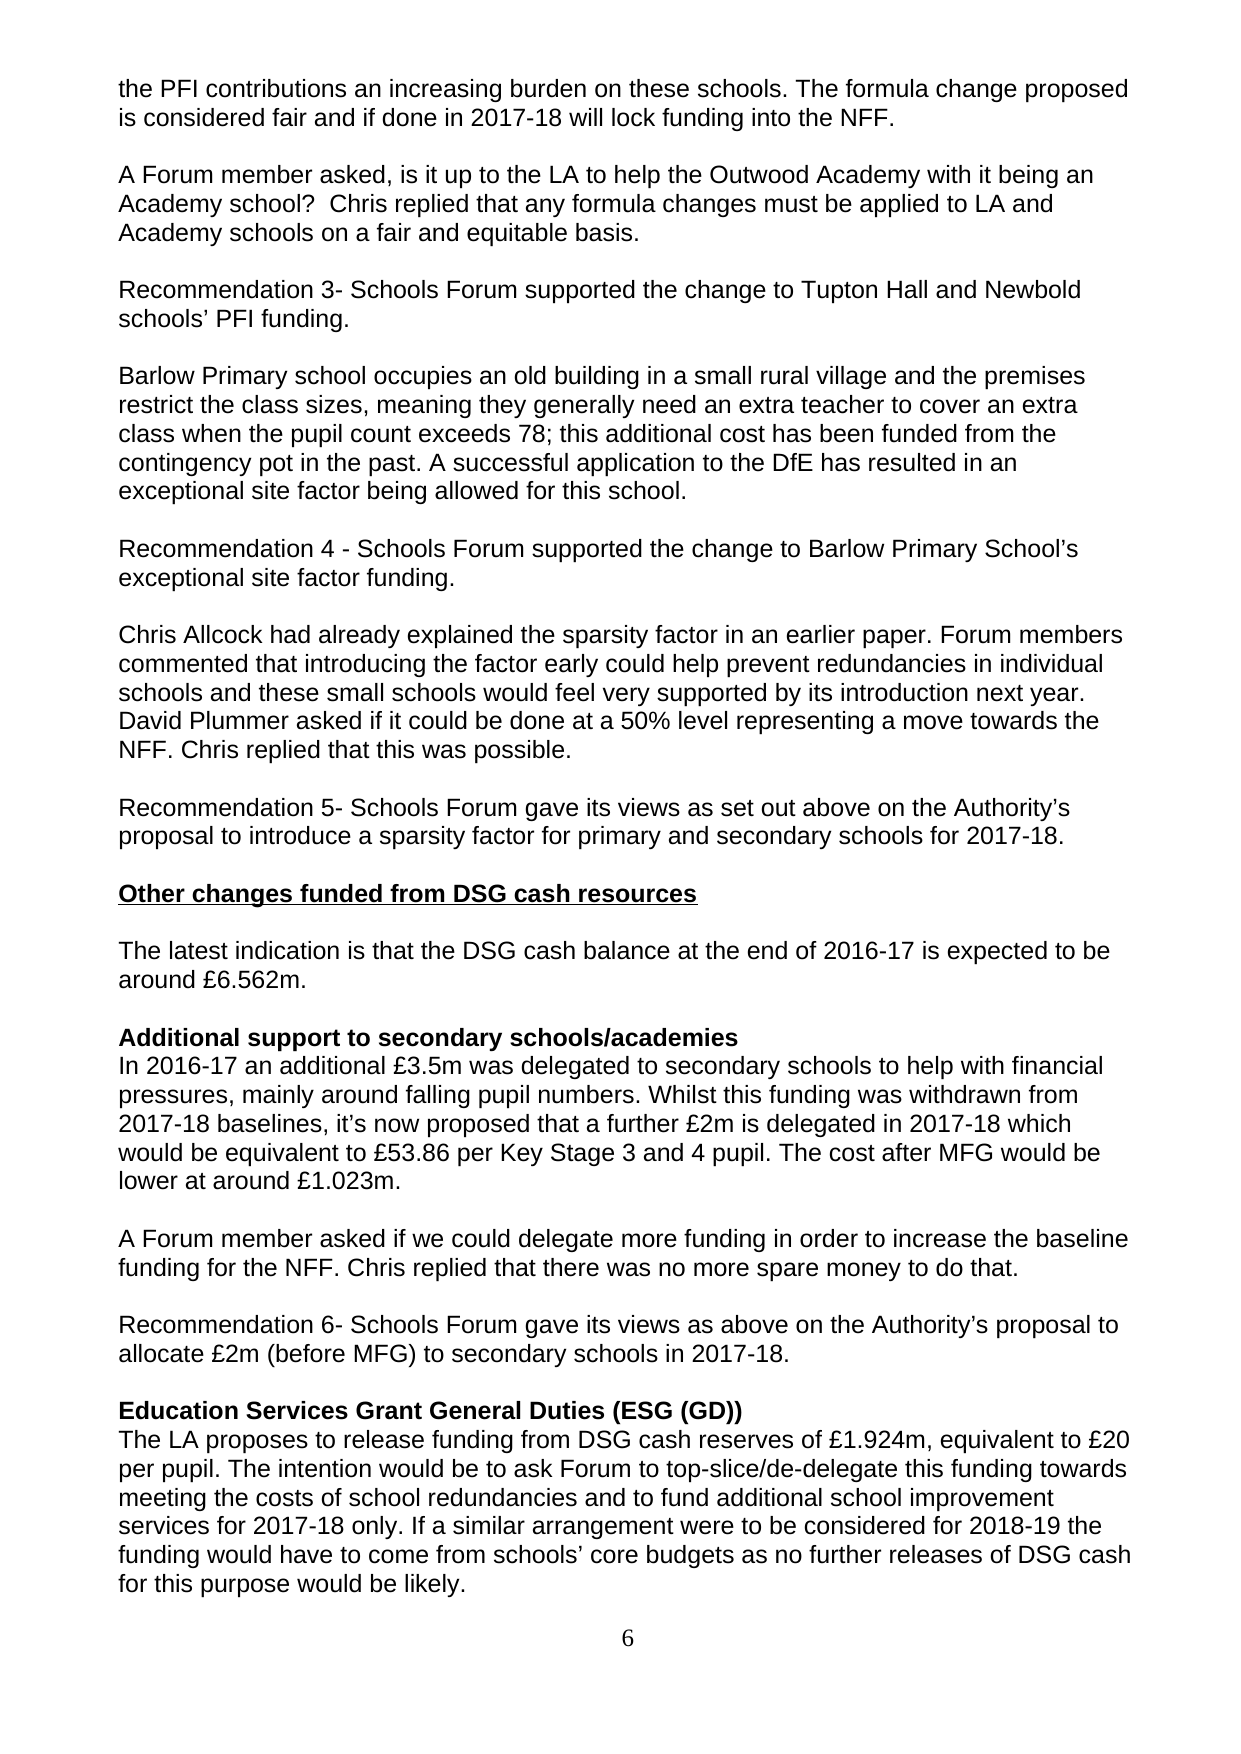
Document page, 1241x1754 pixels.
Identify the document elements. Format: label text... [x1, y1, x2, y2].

text Recommendation 4 - Schools Forum supported the change to Barlow Primary School’s exceptional site factor funding. [118, 534, 1137, 591]
text The latest indication is that the DSG cash balance at the end of 2016-17 is expected to be around £6.562m. [118, 936, 1137, 994]
text Recommendation 5- Schools Forum gave its views as set out above on the Authority’s proposal to introduce a sparsity factor for primary and secondary schools for 2017-18. [118, 793, 1137, 850]
text In 2016-17 an additional £3.5m was delegated to secondary schools to help with financial pressures, mainly around falling pupil numbers. Whilst this funding was withdrawn from 2017-18 baselines, it’s now proposed that a further £2m is delegated in 2017-18 which would be equivalent to £53.86 per Key Stage 3 and 4 pupil. The cost after MFG would be lower at around £1.023m. [118, 1051, 1137, 1195]
text Additional support to secondary schools/academies [118, 1023, 1137, 1051]
text The LA proposes to release funding from DSG cash reserves of £1.924m, equivalent to £20 per pupil. The intention would be to ask Forum to top-slice/de-delegate this funding towards meeting the costs of school redundancies and to fund additional school improvement services for 2017-18 only. If a similar arrangement were to be considered for 2018-19 the funding would have to come from schools’ core budgets as no further releases of DSG cash for this purpose would be likely. [118, 1425, 1137, 1598]
text David Plummer asked if it could be done at a 50% level representing a move towards the NFF. Chris replied that this was possible. [118, 706, 1137, 764]
text A Forum member asked if we could delegate more funding in order to increase the baseline funding for the NFF. Chris replied that there was no more spare money to do that. [118, 1224, 1137, 1281]
text Education Services Grant General Duties (ESG (GD)) [118, 1396, 1137, 1425]
text Recommendation 3- Schools Forum supported the change to Tupton Hall and Newbold schools’ PFI funding. [118, 275, 1137, 333]
text Recommendation 6- Schools Forum gave its views as above on the Authority’s proposal to allocate £2m (before MFG) to secondary schools in 2017-18. [118, 1310, 1137, 1368]
text Other changes funded from DSG cash resources [118, 879, 1137, 908]
text Barlow Primary school occupies an old building in a small rural village and the premises restrict the class sizes, meaning they generally need an extra teacher to cover an extra class when the pupil count exceeds 78; this additional cost has been funded from the contingency pot in the past. A successful application to the DfE has resulted in an exceptional site factor being allowed for this school. [118, 361, 1137, 505]
text Chris Allcock had already explained the sparsity factor in an earlier paper. Forum members commented that introducing the factor early could help prevent redundancies in individual schools and these small schools would feel very supported by its introduction next year. [118, 620, 1137, 706]
text A Forum member asked, is it up to the LA to help the Outwood Academy with it being an Academy school? Chris replied that any formula changes must be applied to LA and Academy schools on a fair and equitable basis. [118, 160, 1137, 246]
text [118, 74, 1137, 131]
